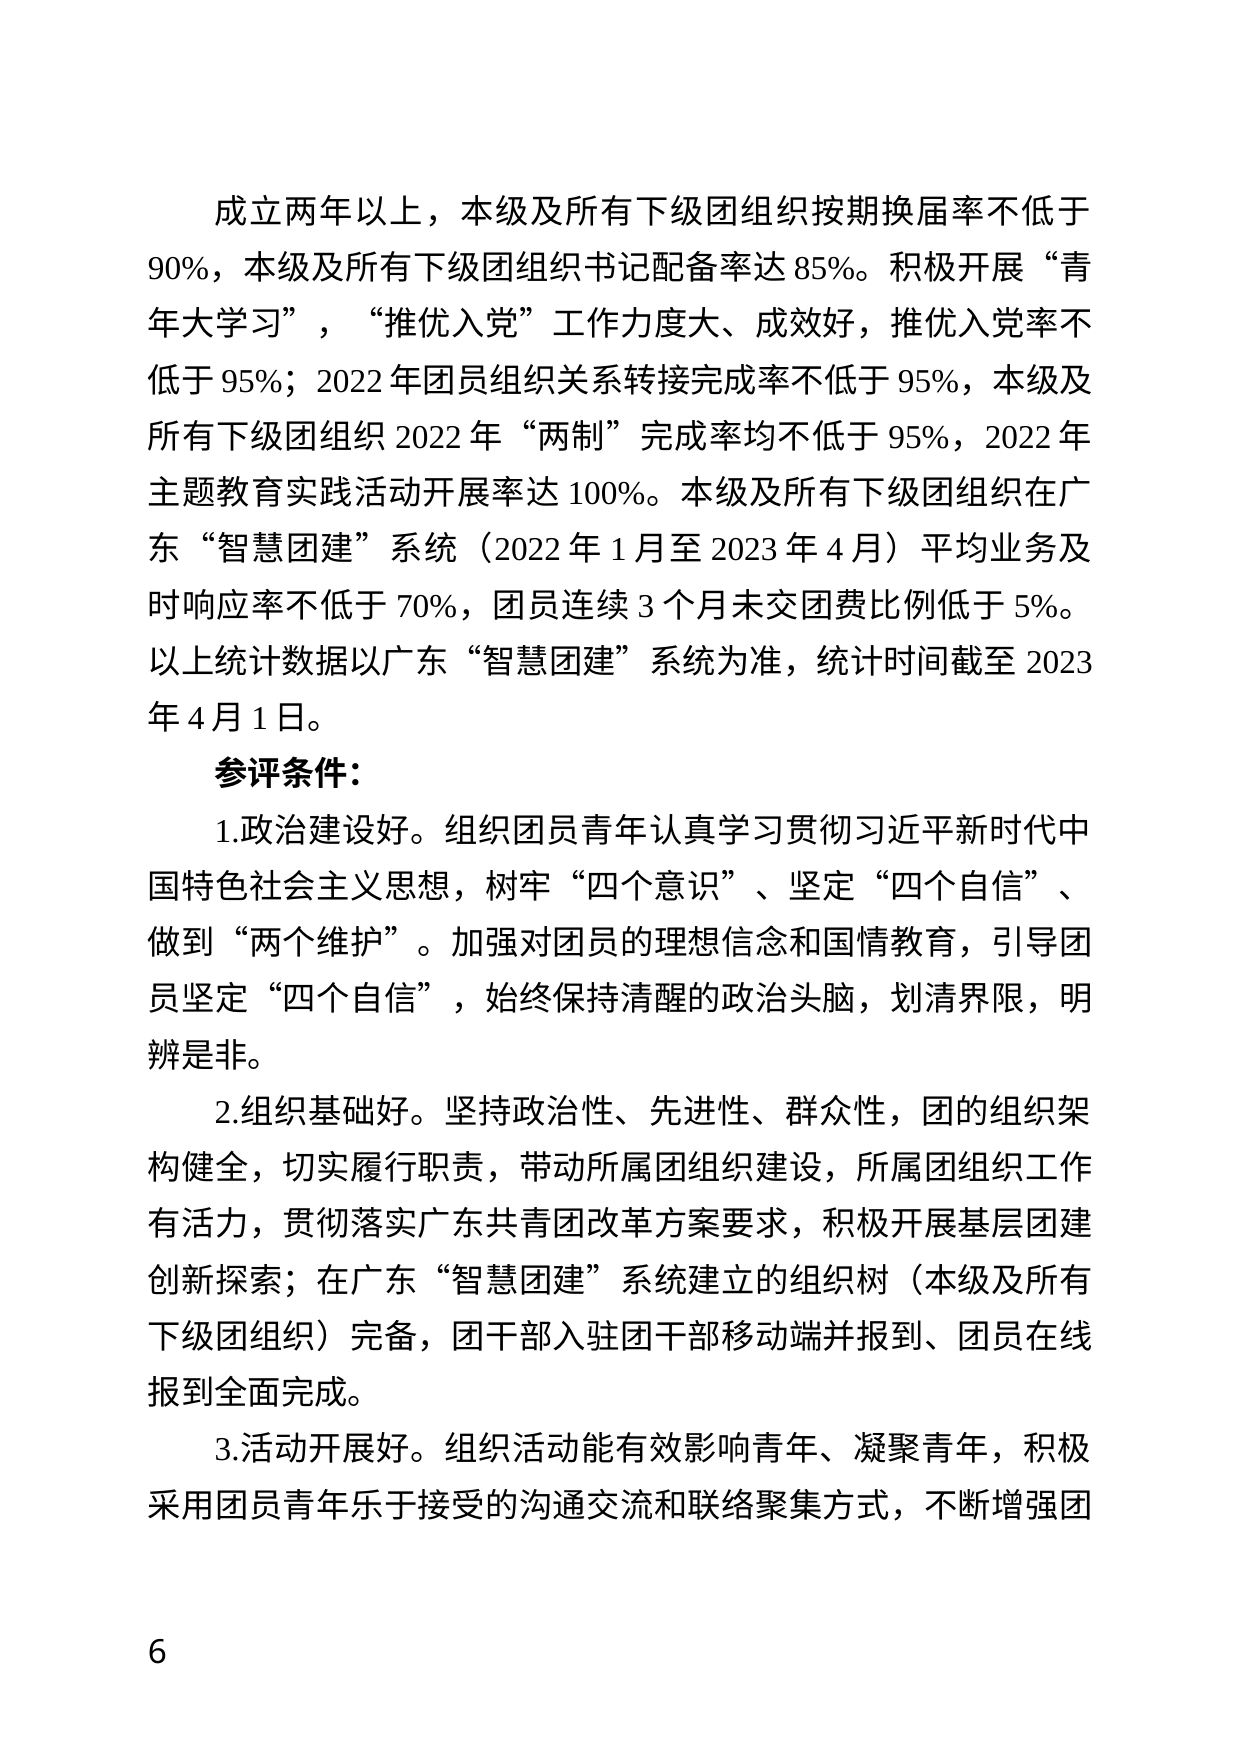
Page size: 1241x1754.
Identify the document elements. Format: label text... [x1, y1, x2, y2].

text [148, 1416, 1092, 1528]
text 成立两年以上，本级及所有下级团组织按期换届率不低于90%，本级及所有下级团组织书记配备率达85%。积极开展“青年大学习”，“推优入党”工作力度大、成效好，推优入党率不低于95%；2022年团员组织关系转接完成率不低于95%，本级及所有下级团组织2022年“两制”完成率均不低于95%，2022年主题教育实践活动开展率达100%。本级及所有下级团组织在广东“智慧团建”系统（2022年1月至2023年4月）平均业务及时响应率不低于70%，团员连续3个月未交团费比例低于5%。以上统计数据以广东“智慧团建”系统为准，统计时间截至2023年4月1日。 [148, 178, 1092, 741]
text 2.组织基础好。坚持政治性、先进性、群众性，团的组织架构健全，切实履行职责，带动所属团组织建设，所属团组织工作有活力，贯彻落实广东共青团改革方案要求，积极开展基层团建创新探索；在广东“智慧团建”系统建立的组织树（本级及所有下级团组织）完备，团干部入驻团干部移动端并报到、团员在线报到全面完成。 [148, 1078, 1092, 1416]
text 1.政治建设好。组织团员青年认真学习贯彻习近平新时代中国特色社会主义思想，树牢“四个意识”、坚定“四个自信”、做到“两个维护”。加强对团员的理想信念和国情教育，引导团员坚定“四个自信”，始终保持清醒的政治头脑，划清界限，明辨是非。 [148, 797, 1092, 1078]
text 参评条件： [148, 741, 1092, 797]
